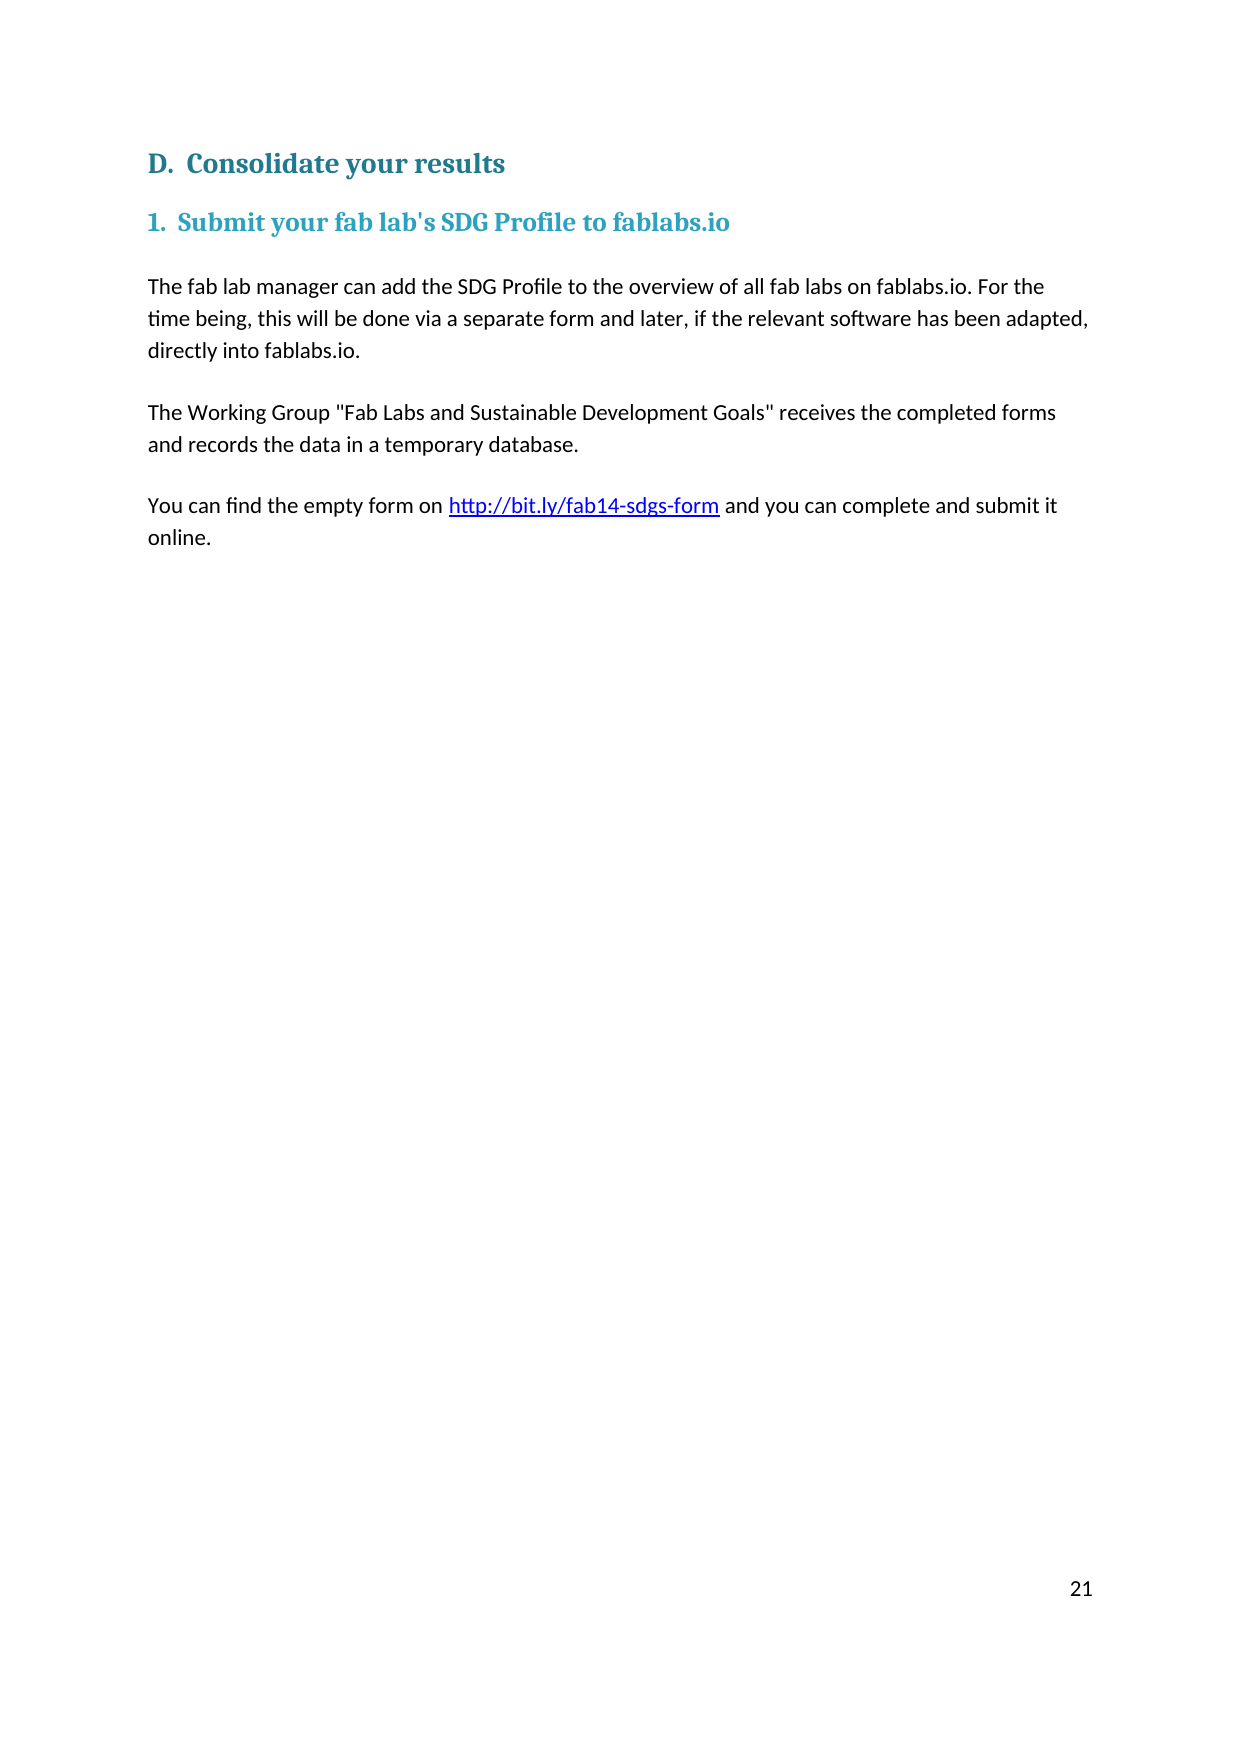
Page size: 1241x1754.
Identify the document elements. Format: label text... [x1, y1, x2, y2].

text You can find the empty form on http://bit.ly/fab14-sdgs-form and you can complete and submit it online. [148, 491, 1093, 551]
text The Working Group "Fab Labs and Sustainable Development Goals" receives the completed forms and records the data in a temporary database. [148, 398, 1093, 458]
text 1. Submit your fab lab's SDG Profile to fablabs.io [148, 207, 1093, 238]
text D. Consolidate your results [148, 148, 1093, 181]
text The fab lab manager can add the SDG Profile to the overview of all fab labs on fablabs.io. For the time being, this will be done via a separate form and later, if the relevant software has been adapted, directly into fablabs.io. [148, 272, 1093, 364]
